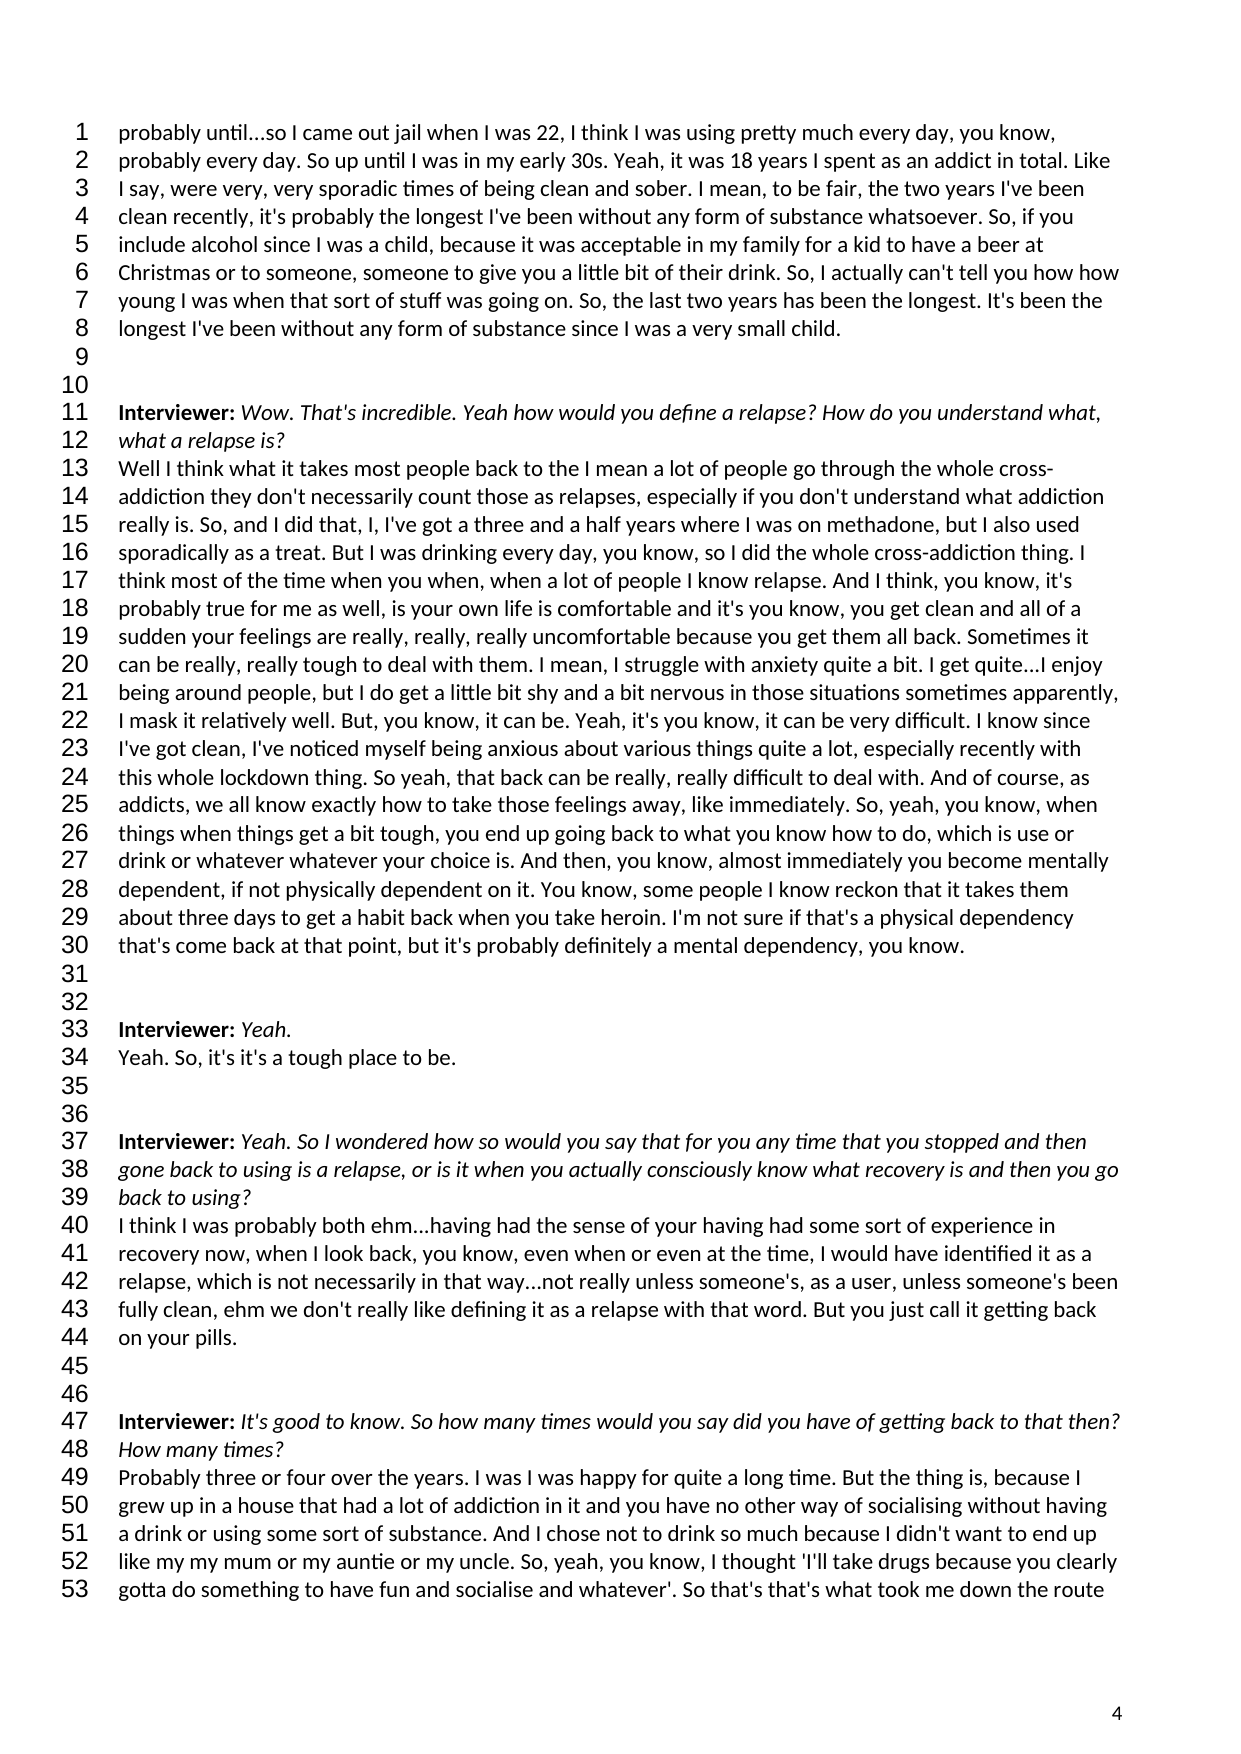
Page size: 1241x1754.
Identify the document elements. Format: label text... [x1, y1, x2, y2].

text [118, 118, 1122, 342]
text Interviewer: Wow. That's incredible. Yeah how would you define a relapse? How do you understand what, what a relapse is? [118, 398, 1122, 454]
text Interviewer: Yeah. [118, 1015, 1122, 1043]
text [118, 1463, 1122, 1603]
text I think I was probably both ehm...having had the sense of your having had some sort of experience in recovery now, when I look back, you know, even when or even at the time, I would have identified it as a relapse, which is not necessarily in that way...not really unless someone's, as a user, unless someone's been fully clean, ehm we don't really like defining it as a relapse with that word. But you just call it getting back on your pills. [118, 1211, 1122, 1351]
text Yeah. So, it's it's a tough place to be. [118, 1043, 1122, 1071]
text Interviewer: It's good to know. So how many times would you say did you have of getting back to that then? How many times? [118, 1407, 1122, 1463]
text Well I think what it takes most people back to the I mean a lot of people go through the whole cross-addiction they don't necessarily count those as relapses, especially if you don't understand what addiction really is. So, and I did that, I, I've got a three and a half years where I was on methadone, but I also used sporadically as a treat. But I was drinking every day, you know, so I did the whole cross-addiction thing. I think most of the time when you when, when a lot of people I know relapse. And I think, you know, it's probably true for me as well, is your own life is comfortable and it's you know, you get clean and all of a sudden your feelings are really, really, really uncomfortable because you get them all back. Sometimes it can be really, really tough to deal with them. I mean, I struggle with anxiety quite a bit. I get quite...I enjoy being around people, but I do get a little bit shy and a bit nervous in those situations sometimes apparently, I mask it relatively well. But, you know, it can be. Yeah, it's you know, it can be very difficult. I know since I've got clean, I've noticed myself being anxious about various things quite a lot, especially recently with this whole lockdown thing. So yeah, that back can be really, really difficult to deal with. And of course, as addicts, we all know exactly how to take those feelings away, like immediately. So, yeah, you know, when things when things get a bit tough, you end up going back to what you know how to do, which is use or drink or whatever whatever your choice is. And then, you know, almost immediately you become mentally dependent, if not physically dependent on it. You know, some people I know reckon that it takes them about three days to get a habit back when you take heroin. I'm not sure if that's a physical dependency that's come back at that point, but it's probably definitely a mental dependency, you know. [118, 454, 1122, 959]
text Interviewer: Yeah. So I wondered how so would you say that for you any time that you stopped and then gone back to using is a relapse, or is it when you actually consciously know what recovery is and then you go back to using? [118, 1127, 1122, 1211]
